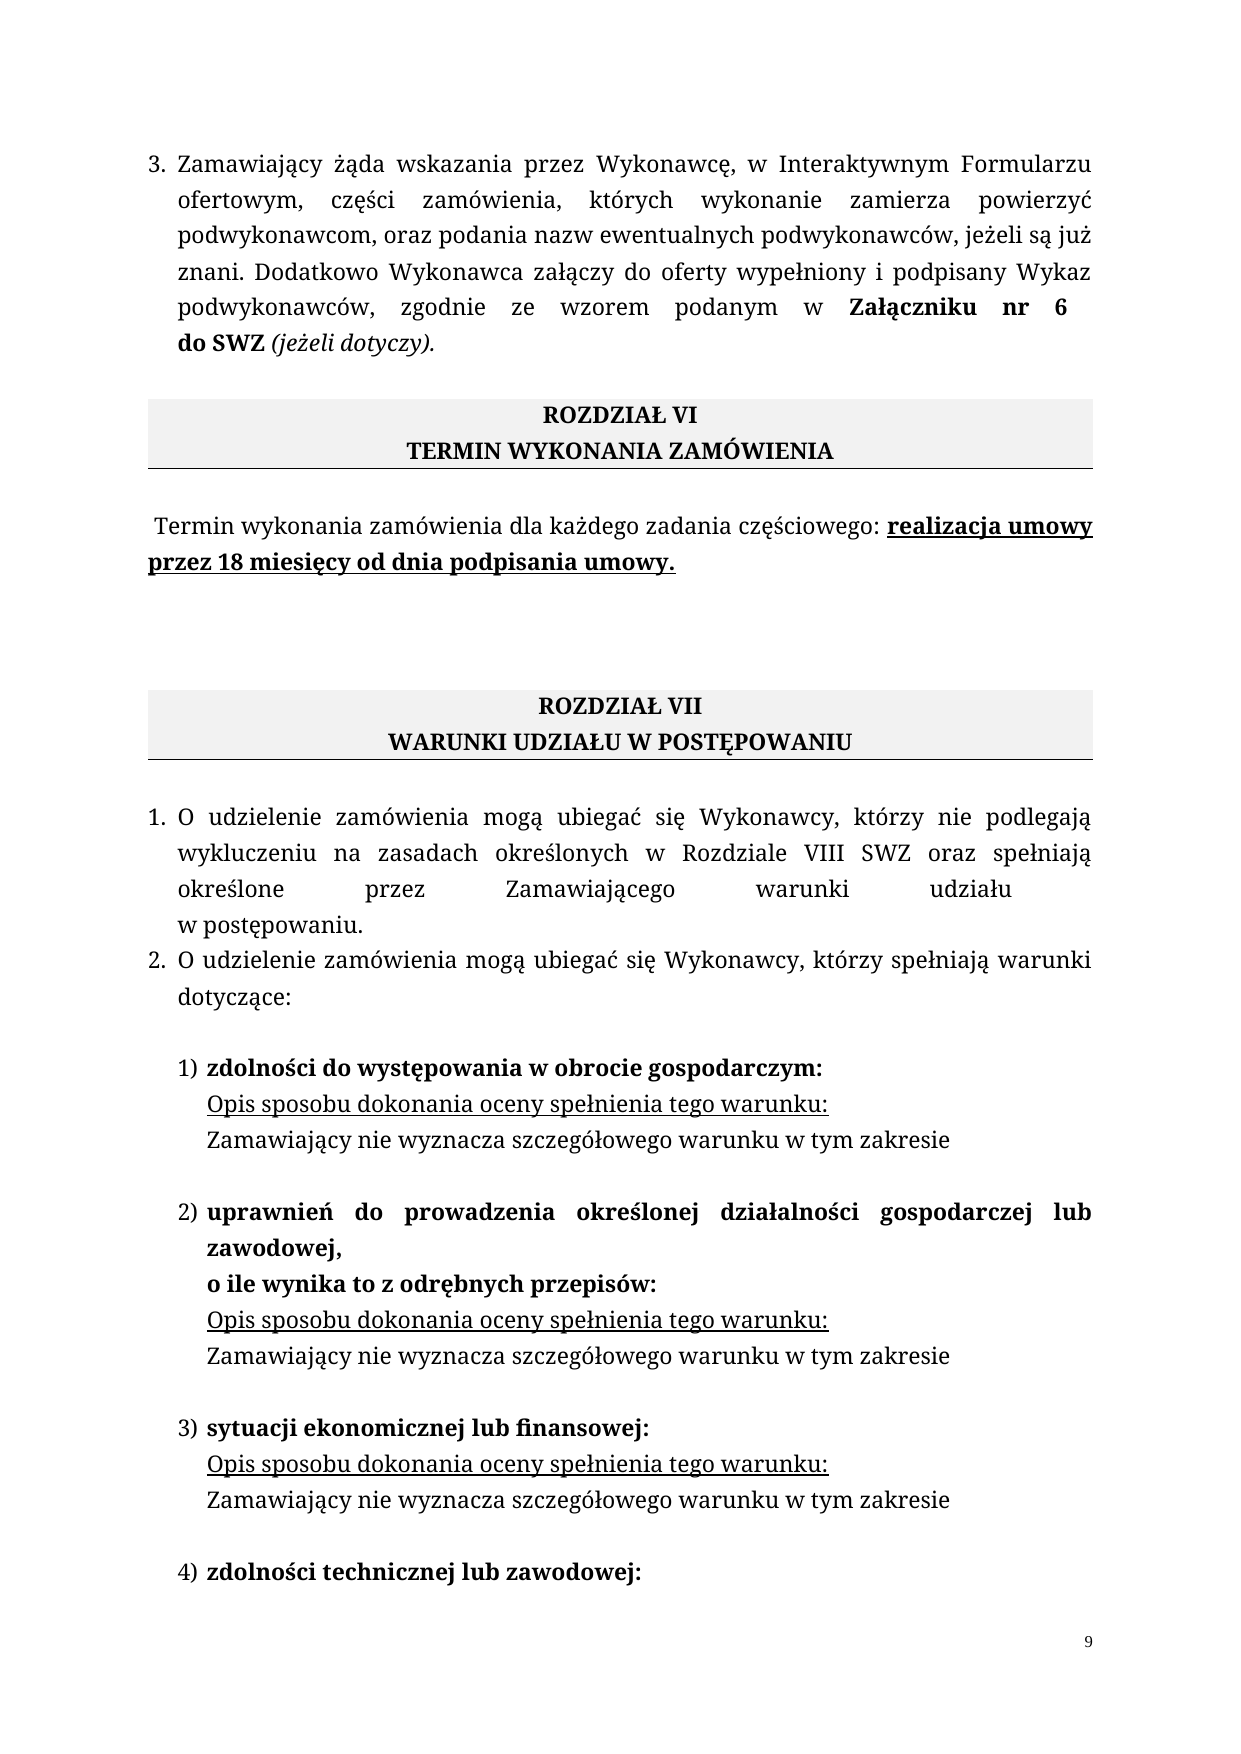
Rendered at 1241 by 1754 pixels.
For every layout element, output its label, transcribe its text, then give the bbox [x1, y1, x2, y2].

list zdolności do występowania w obrocie gospodarczym: [177, 1052, 1093, 1083]
list O udzielenie zamówienia mogą ubiegać się Wykonawcy, którzy nie podlegają wykluczeniu na zasadach określonych w Rozdziale VIII SWZ oraz spełniają określone przez Zamawiającego warunki udziału w postępowaniu. [148, 801, 1093, 940]
text Zamawiający nie wyznacza szczegółowego warunku w tym zakresie [207, 1340, 1093, 1371]
text Opis sposobu dokonania oceny spełnienia tego warunku: [207, 1088, 1093, 1119]
text TERMIN WYKONANIA ZAMÓWIENIA [148, 435, 1093, 468]
list sytuacji ekonomicznej lub finansowej: [177, 1412, 1093, 1443]
text Opis sposobu dokonania oceny spełnienia tego warunku: [207, 1304, 1093, 1335]
list zdolności technicznej lub zawodowej: [177, 1555, 1093, 1587]
text WARUNKI UDZIAŁU W POSTĘPOWANIU [148, 726, 1093, 759]
text Termin wykonania zamówienia dla każdego zadania częściowego: realizacja umowy przez 18 miesięcy od dnia podpisania umowy. [148, 510, 1093, 577]
text ROZDZIAŁ VI [148, 399, 1093, 430]
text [207, 1483, 1093, 1515]
text Opis sposobu dokonania oceny spełnienia tego warunku: [207, 1448, 1093, 1479]
list O udzielenie zamówienia mogą ubiegać się Wykonawcy, którzy spełniają warunki dotyczące: [148, 944, 1093, 1012]
list Zamawiający żąda wskazania przez Wykonawcę, w Interaktywnym Formularzu ofertowym, części zamówienia, których wykonanie zamierza powierzyć podwykonawcom, oraz podania nazw ewentualnych podwykonawców, jeżeli są już znani. Dodatkowo Wykonawca załączy do oferty wypełniony i podpisany Wykaz podwykonawców, zgodnie ze wzorem podanym w Załączniku nr 6 do SWZ (jeżeli dotyczy). [148, 148, 1093, 358]
list uprawnień do prowadzenia określonej działalności gospodarczej lub zawodowej, o ile wynika to z odrębnych przepisów: [177, 1196, 1093, 1299]
text Zamawiający nie wyznacza szczegółowego warunku w tym zakresie [207, 1124, 1093, 1155]
text ROZDZIAŁ VII [148, 690, 1093, 721]
